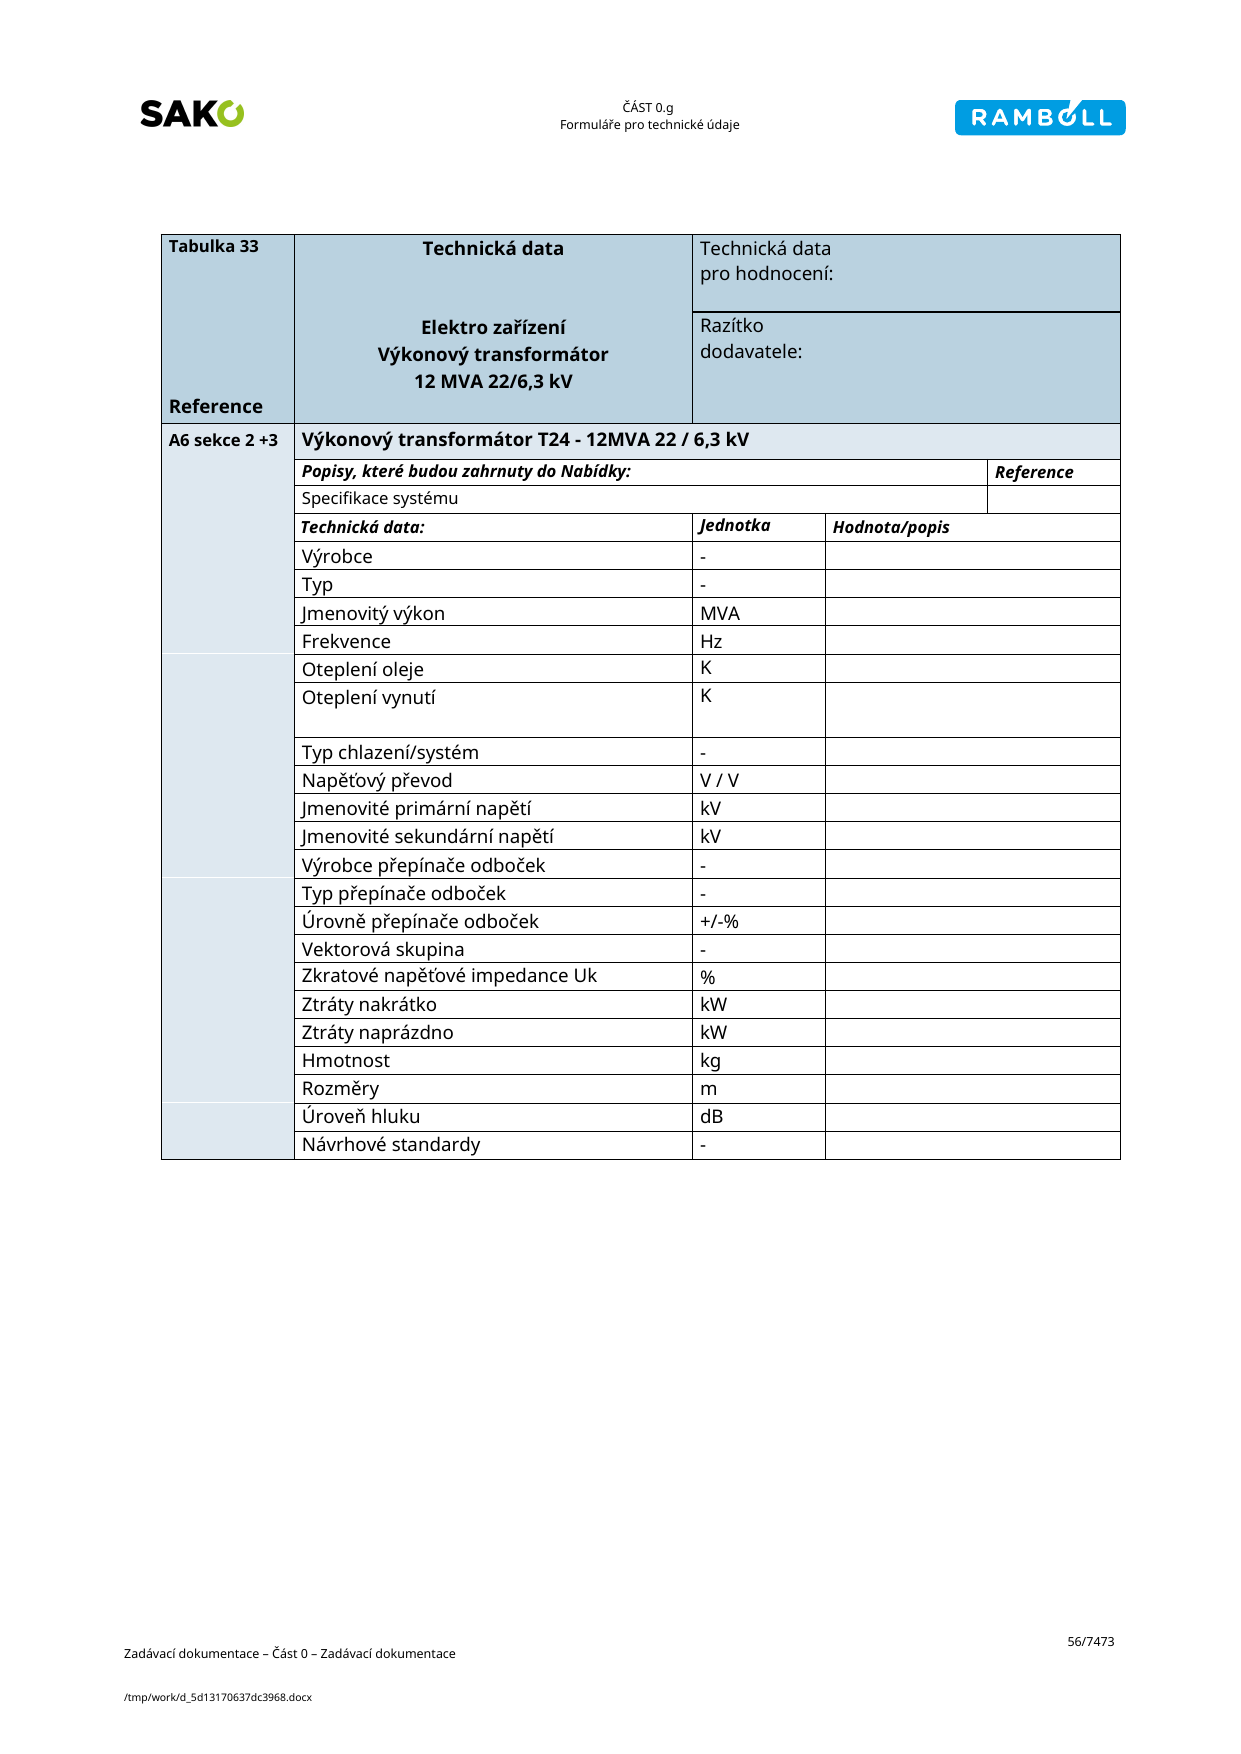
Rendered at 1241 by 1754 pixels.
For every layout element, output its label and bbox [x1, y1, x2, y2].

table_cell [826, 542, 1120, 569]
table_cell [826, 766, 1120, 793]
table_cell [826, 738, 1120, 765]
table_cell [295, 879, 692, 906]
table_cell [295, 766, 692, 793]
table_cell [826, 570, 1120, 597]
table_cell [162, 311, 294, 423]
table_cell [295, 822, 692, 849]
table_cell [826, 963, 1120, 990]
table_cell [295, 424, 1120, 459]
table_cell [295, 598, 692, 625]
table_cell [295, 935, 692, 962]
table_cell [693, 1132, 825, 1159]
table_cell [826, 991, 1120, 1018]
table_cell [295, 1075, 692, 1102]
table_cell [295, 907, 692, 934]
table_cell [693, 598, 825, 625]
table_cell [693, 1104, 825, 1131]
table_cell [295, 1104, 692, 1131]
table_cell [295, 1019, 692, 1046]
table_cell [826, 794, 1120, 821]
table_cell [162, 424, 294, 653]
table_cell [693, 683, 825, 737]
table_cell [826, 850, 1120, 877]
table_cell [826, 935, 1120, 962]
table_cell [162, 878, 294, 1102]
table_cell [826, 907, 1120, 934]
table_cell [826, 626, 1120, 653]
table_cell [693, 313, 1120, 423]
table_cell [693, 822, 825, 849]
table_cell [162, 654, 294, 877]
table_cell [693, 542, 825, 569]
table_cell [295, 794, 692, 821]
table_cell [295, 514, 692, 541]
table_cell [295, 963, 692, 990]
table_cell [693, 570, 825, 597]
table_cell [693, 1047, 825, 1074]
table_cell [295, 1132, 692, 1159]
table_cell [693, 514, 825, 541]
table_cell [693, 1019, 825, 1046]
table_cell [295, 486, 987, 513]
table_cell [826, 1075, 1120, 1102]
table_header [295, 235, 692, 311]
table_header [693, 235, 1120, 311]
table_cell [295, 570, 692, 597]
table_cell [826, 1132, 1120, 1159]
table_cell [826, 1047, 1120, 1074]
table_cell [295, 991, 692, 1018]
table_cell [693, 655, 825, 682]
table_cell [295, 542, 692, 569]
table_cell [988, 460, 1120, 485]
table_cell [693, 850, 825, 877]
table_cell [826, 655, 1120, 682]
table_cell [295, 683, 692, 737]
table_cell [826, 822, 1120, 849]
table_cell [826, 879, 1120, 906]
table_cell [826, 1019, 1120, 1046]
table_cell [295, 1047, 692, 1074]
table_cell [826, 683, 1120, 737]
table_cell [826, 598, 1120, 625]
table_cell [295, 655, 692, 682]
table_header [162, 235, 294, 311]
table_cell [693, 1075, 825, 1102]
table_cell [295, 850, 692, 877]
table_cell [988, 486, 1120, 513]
picture [140, 100, 244, 127]
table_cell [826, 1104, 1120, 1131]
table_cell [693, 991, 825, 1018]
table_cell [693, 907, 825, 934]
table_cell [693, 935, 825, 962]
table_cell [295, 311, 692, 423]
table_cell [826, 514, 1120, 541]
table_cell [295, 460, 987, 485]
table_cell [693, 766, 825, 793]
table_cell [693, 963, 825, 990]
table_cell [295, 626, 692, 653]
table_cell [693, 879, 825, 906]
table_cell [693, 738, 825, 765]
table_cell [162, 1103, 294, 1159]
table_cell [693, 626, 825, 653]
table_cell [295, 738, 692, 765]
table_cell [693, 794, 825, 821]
